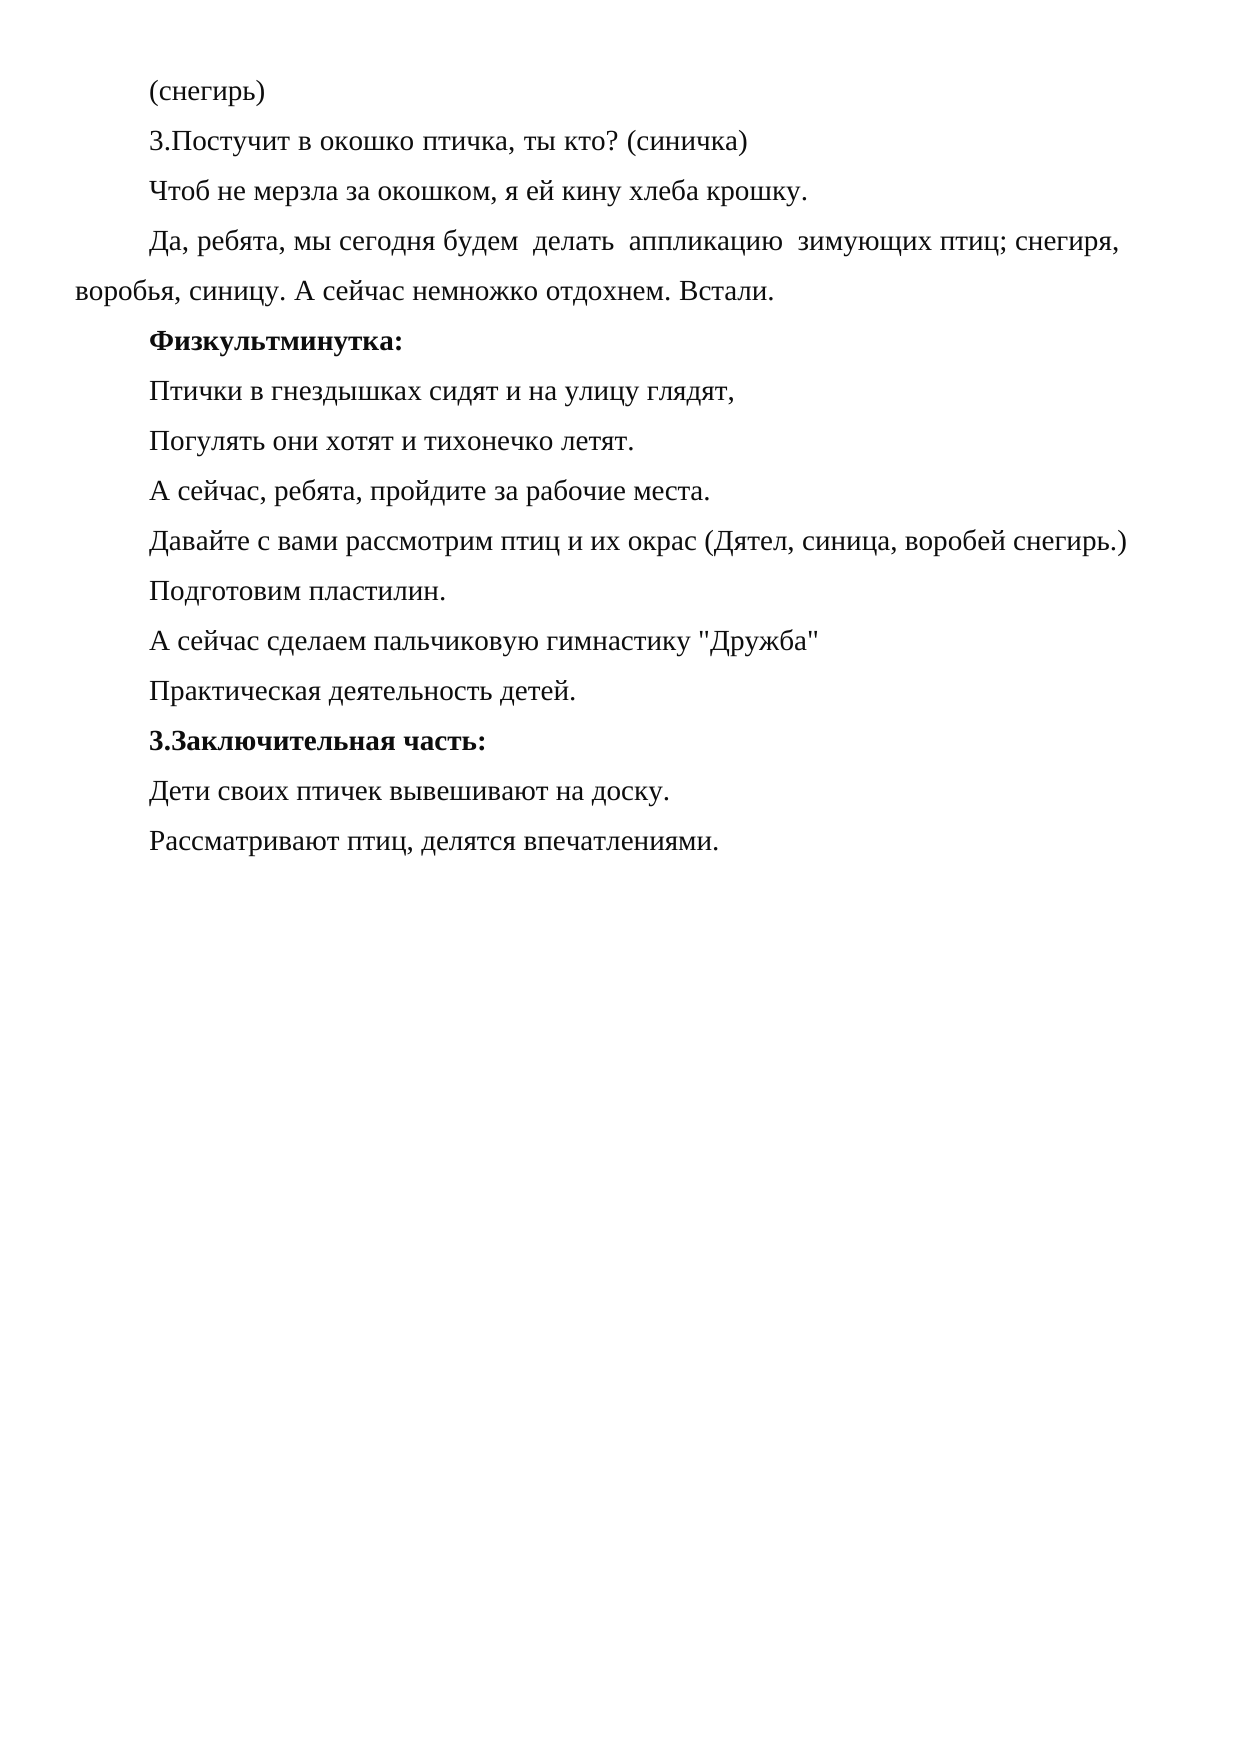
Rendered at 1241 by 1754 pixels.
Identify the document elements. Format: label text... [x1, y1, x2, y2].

text А сейчас, ребята, пройдите за рабочие места. [149, 473, 1190, 507]
subtitle 3.Заключительная часть: [149, 723, 1190, 756]
list Постучит в окошко птичка, ты кто? (синичка) Чтоб не мерзла за окошком, я ей кину хлеба крошку. [149, 123, 808, 206]
text А сейчас сделаем пальчиковую гимнастику "Дружба" Практическая деятельность детей. [149, 623, 821, 706]
text (снегирь) [149, 73, 1190, 106]
text Птички в гнездышках сидят и на улицу глядят, Погулять они хотят и тихонечко летят. [149, 373, 737, 456]
subtitle Физкультминутка: [149, 323, 1190, 356]
text Дети своих птичек вывешивают на доску. Рассматривают птиц, делятся впечатлениями. [149, 773, 840, 857]
text Да, ребята, мы сегодня будем делать аппликацию зимующих птиц; снегиря, воробья, синицу. А сейчас немножко отдохнем. Встали. [75, 223, 1190, 306]
text Давайте с вами рассмотрим птиц и их окрас (Дятел, синица, воробей снегирь.) Подготовим пластилин. [149, 523, 1129, 607]
